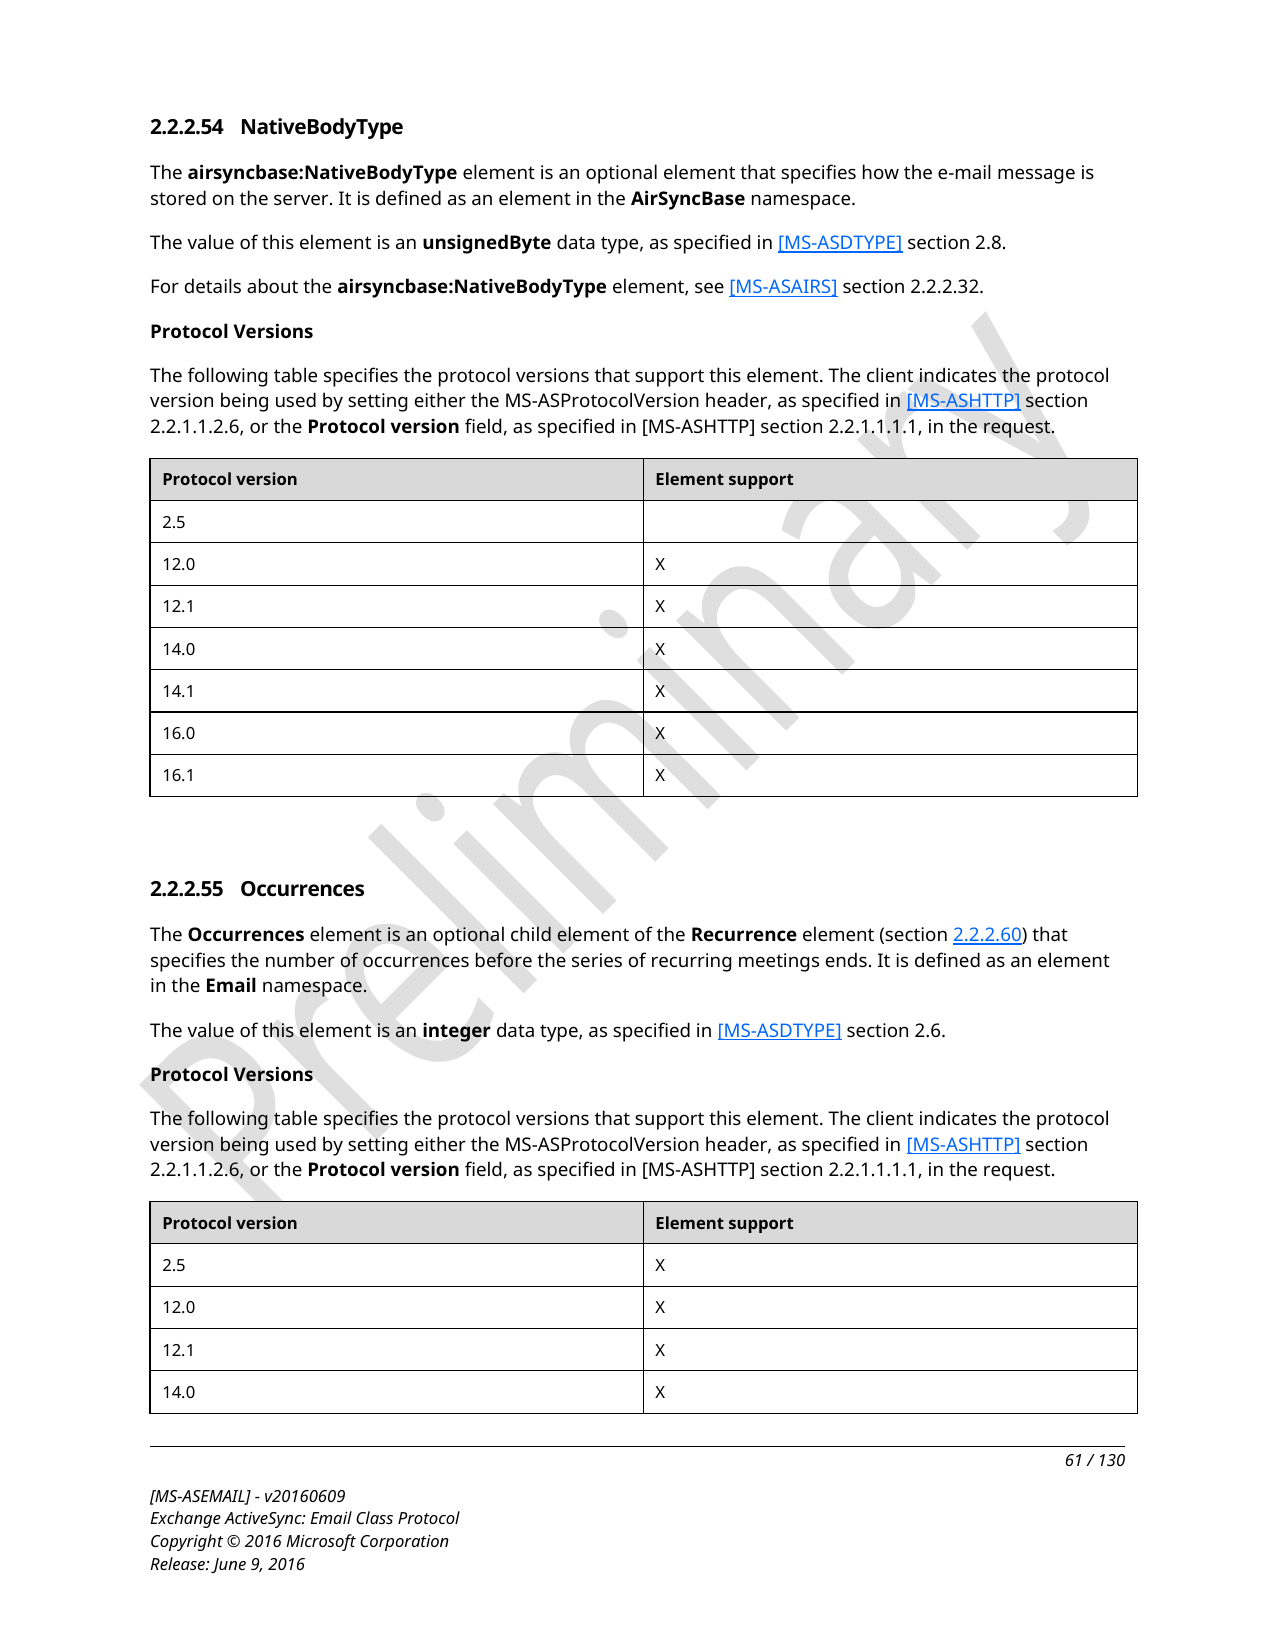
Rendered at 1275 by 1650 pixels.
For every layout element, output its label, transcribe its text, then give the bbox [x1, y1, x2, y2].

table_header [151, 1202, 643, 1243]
subtitle NativeBodyType [150, 112, 1125, 141]
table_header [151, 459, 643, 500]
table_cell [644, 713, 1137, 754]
text Protocol Versions [150, 1061, 1125, 1087]
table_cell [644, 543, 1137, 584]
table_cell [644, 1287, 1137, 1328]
text The value of this element is an integer data type, as specified in [MS-ASDTYPE] section 2.6. [150, 1017, 1125, 1043]
text The value of this element is an unsignedByte data type, as specified in [MS-ASDTYPE] section 2.8. [150, 229, 1125, 255]
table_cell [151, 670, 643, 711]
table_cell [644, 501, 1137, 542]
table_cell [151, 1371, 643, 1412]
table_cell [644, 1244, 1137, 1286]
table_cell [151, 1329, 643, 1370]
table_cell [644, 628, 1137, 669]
text The airsyncbase:NativeBodyType element is an optional element that specifies how the e-mail message is stored on the server. It is defined as an element in the AirSyncBase namespace. [150, 160, 1125, 211]
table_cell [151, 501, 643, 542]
text The following table specifies the protocol versions that support this element. The client indicates the protocol version being used by setting either the MS-ASProtocolVersion header, as specified in [MS-ASHTTP] section 2.2.1.1.2.6, or the Protocol version field, as specified in [MS-ASHTTP] section 2.2.1.1.1.1, in the request. [150, 1106, 1125, 1182]
text The following table specifies the protocol versions that support this element. The client indicates the protocol version being used by setting either the MS-ASProtocolVersion header, as specified in [MS-ASHTTP] section 2.2.1.1.2.6, or the Protocol version field, as specified in [MS-ASHTTP] section 2.2.1.1.1.1, in the request. [150, 362, 1125, 439]
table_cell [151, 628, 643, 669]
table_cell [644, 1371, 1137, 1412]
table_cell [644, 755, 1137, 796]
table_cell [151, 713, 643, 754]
subtitle Occurrences [150, 874, 1125, 903]
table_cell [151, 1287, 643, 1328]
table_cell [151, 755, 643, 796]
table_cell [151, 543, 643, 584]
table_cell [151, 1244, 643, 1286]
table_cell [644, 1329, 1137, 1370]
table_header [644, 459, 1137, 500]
text The Occurrences element is an optional child element of the Recurrence element (section 2.2.2.60) that specifies the number of occurrences before the series of recurring meetings ends. It is defined as an element in the Email namespace. [150, 922, 1125, 998]
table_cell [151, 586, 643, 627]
text Protocol Versions [150, 318, 1125, 343]
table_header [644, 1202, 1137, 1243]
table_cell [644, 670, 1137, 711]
text For details about the airsyncbase:NativeBodyType element, see [MS-ASAIRS] section 2.2.2.32. [150, 274, 1125, 299]
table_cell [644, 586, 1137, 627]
